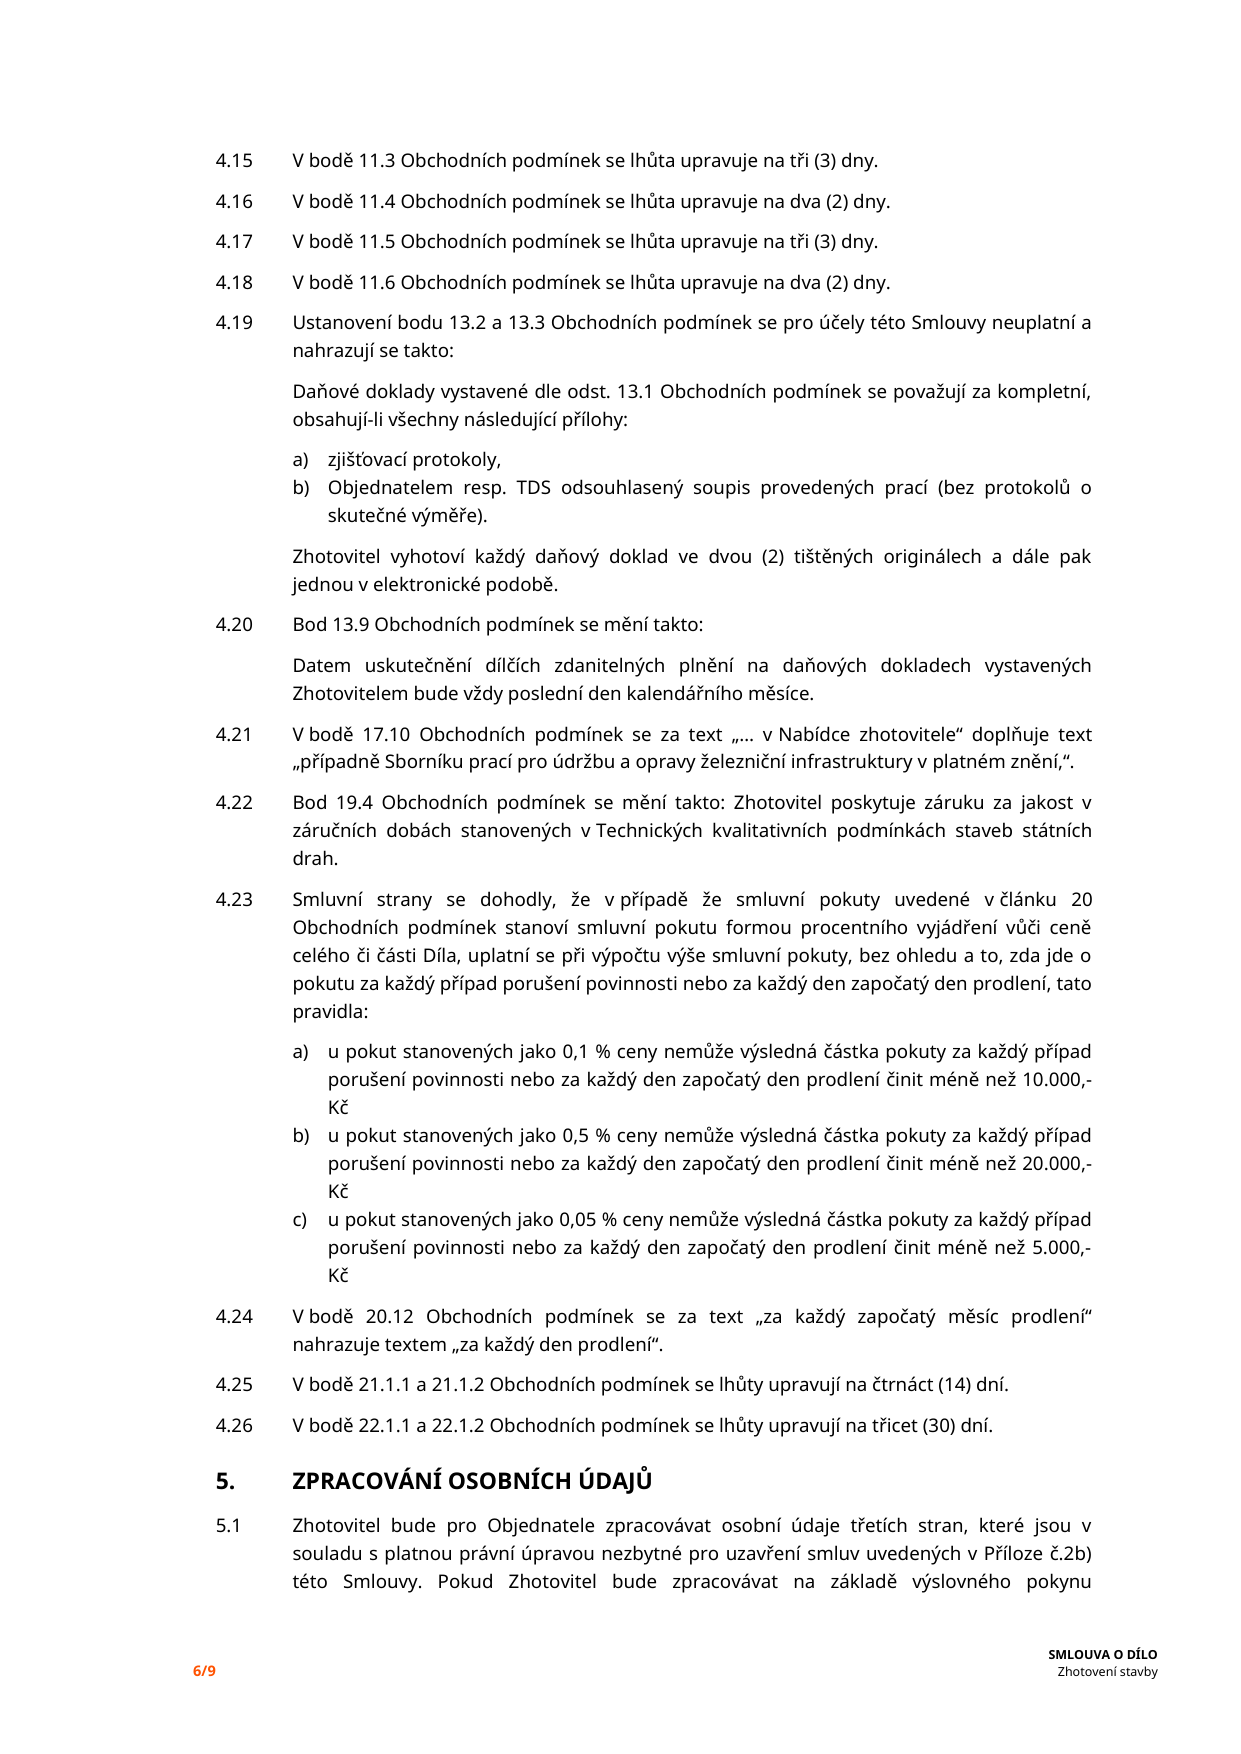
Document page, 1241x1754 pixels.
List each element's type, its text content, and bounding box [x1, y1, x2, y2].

list Datem uskutečnění dílčích zdanitelných plnění na daňových dokladech vystavených Zhotovitelem bude vždy poslední den kalendářního měsíce. [292, 652, 1093, 706]
text V bodě 11.4 Obchodních podmínek se lhůta upravuje na dva (2) dny. [216, 188, 1093, 213]
text u pokut stanovených jako 0,05 % ceny nemůže výsledná částka pokuty za každý případ porušení povinnosti nebo za každý den započatý den prodlení činit méně než 5.000,- Kč [292, 1207, 1093, 1288]
text Zhotovitel vyhotoví každý daňový doklad ve dvou (2) tištěných originálech a dále pak jednou v elektronické podobě. [292, 543, 1093, 597]
text V bodě 11.6 Obchodních podmínek se lhůta upravuje na dva (2) dny. [216, 269, 1093, 294]
text V bodě 22.1.1 a 22.1.2 Obchodních podmínek se lhůty upravují na třicet (30) dní. [216, 1412, 1093, 1438]
text V bodě 17.10 Obchodních podmínek se za text „… v Nabídce zhotovitele“ doplňuje text „případně Sborníku prací pro údržbu a opravy železniční infrastruktury v platném znění,“. [216, 721, 1093, 774]
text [216, 1512, 1093, 1594]
text V bodě 11.5 Obchodních podmínek se lhůta upravuje na tři (3) dny. [216, 228, 1093, 254]
text Bod 19.4 Obchodních podmínek se mění takto: Zhotovitel poskytuje záruku za jakost v záručních dobách stanovených v Technických kvalitativních podmínkách staveb státních drah. [216, 789, 1093, 871]
text Objednatelem resp. TDS odsouhlasený soupis provedených prací (bez protokolů o skutečné výměře). [292, 475, 1093, 528]
list u pokut stanovených jako 0,1 % ceny nemůže výsledná částka pokuty za každý případ porušení povinnosti nebo za každý den započatý den prodlení činit méně než 10.000,- Kč [292, 1038, 1093, 1120]
text ZPRACOVÁNÍ OSOBNÍCH ÚDAJŮ [216, 1465, 1093, 1497]
text V bodě 11.3 Obchodních podmínek se lhůta upravuje na tři (3) dny. [216, 147, 1093, 173]
text Bod 13.9 Obchodních podmínek se mění takto: [216, 612, 1093, 637]
text Daňové doklady vystavené dle odst. 13.1 Obchodních podmínek se považují za kompletní, obsahují-li všechny následující přílohy: [292, 378, 1093, 432]
text V bodě 21.1.1 a 21.1.2 Obchodních podmínek se lhůty upravují na čtrnáct (14) dní. [216, 1372, 1093, 1397]
text u pokut stanovených jako 0,5 % ceny nemůže výsledná částka pokuty za každý případ porušení povinnosti nebo za každý den započatý den prodlení činit méně než 20.000,- Kč [292, 1123, 1093, 1204]
text Ustanovení bodu 13.2 a 13.3 Obchodních podmínek se pro účely této Smlouvy neuplatní a nahrazují se takto: [216, 309, 1093, 363]
text V bodě 20.12 Obchodních podmínek se za text „za každý započatý měsíc prodlení“ nahrazuje textem „za každý den prodlení“. [216, 1303, 1093, 1357]
text Smluvní strany se dohodly, že v případě že smluvní pokuty uvedené v článku 20 Obchodních podmínek stanoví smluvní pokutu formou procentního vyjádření vůči ceně celého či části Díla, uplatní se při výpočtu výše smluvní pokuty, bez ohledu a to, zda jde o pokutu za každý případ porušení povinnosti nebo za každý den započatý den prodlení, tato pravidla: [216, 886, 1093, 1023]
list zjišťovací protokoly, [292, 447, 1093, 472]
